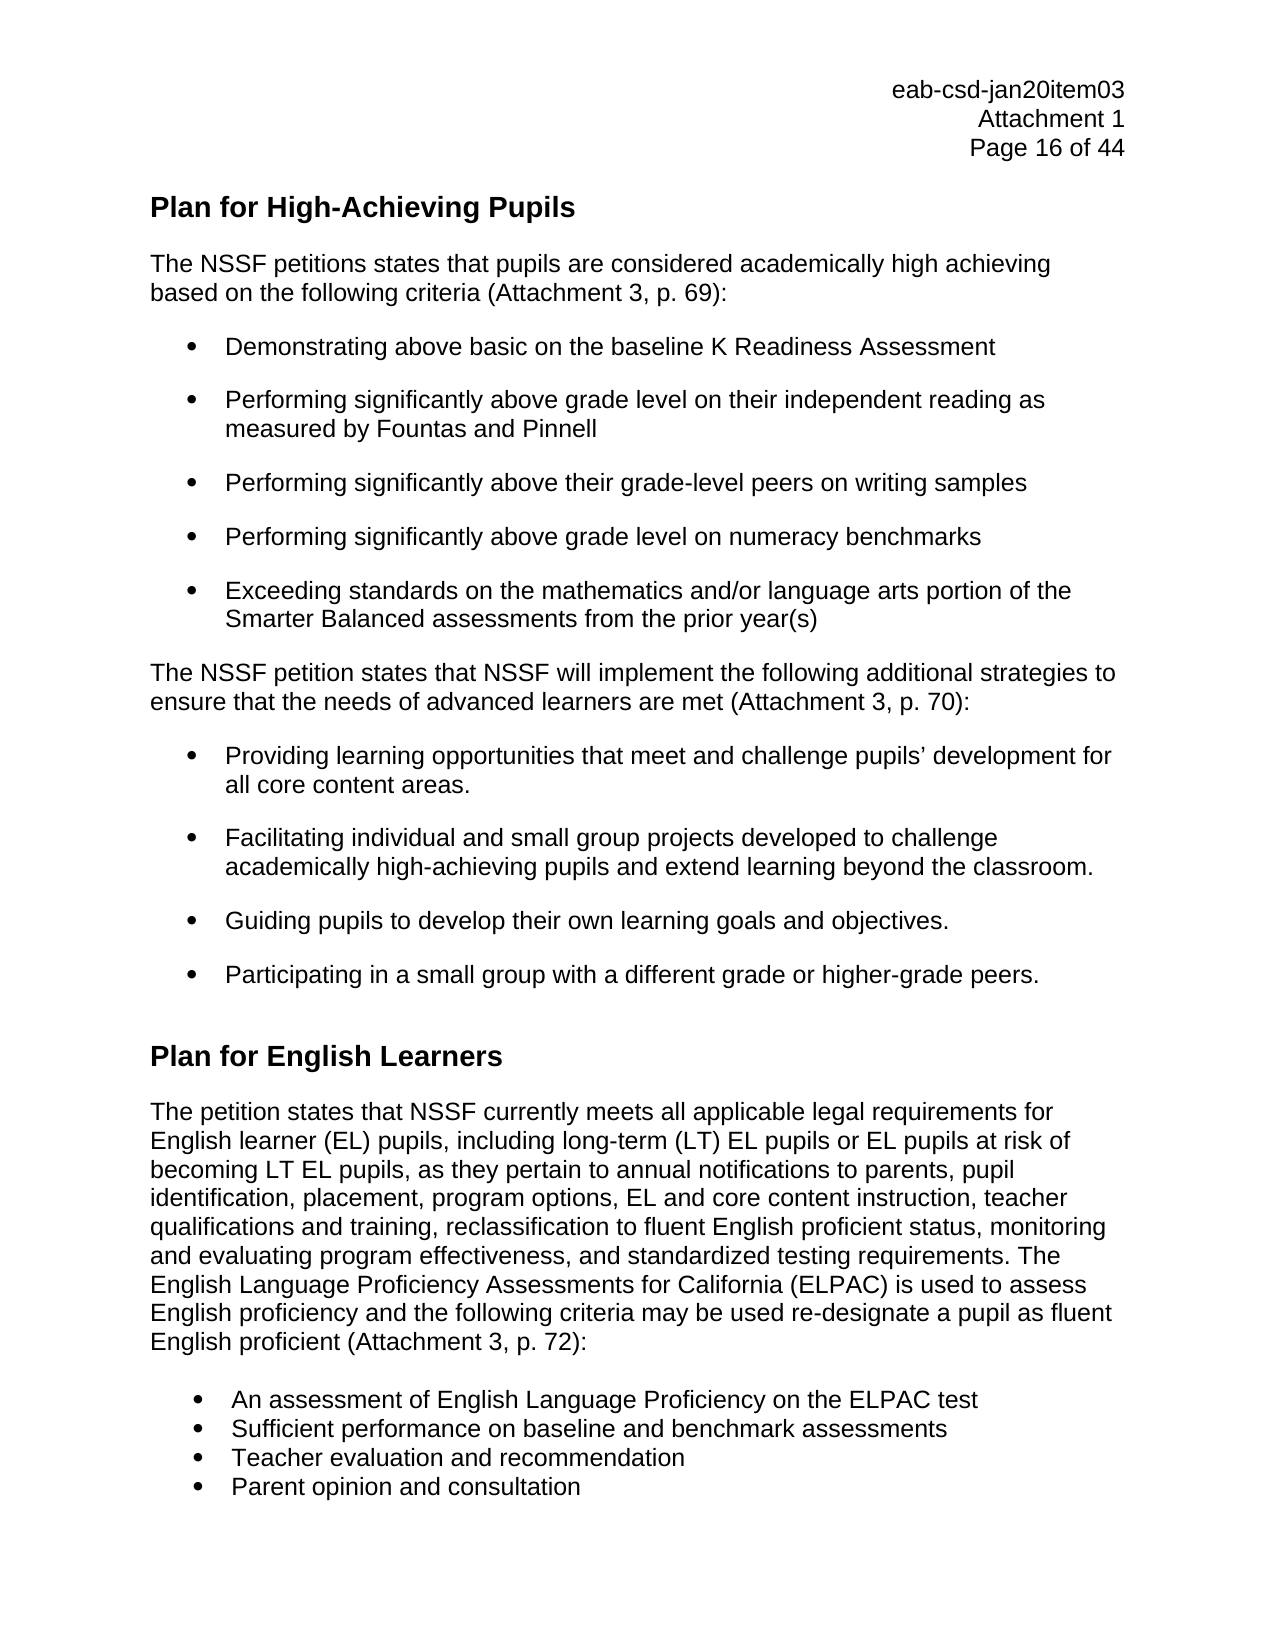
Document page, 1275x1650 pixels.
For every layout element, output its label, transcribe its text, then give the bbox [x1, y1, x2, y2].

text The petition states that NSSF currently meets all applicable legal requirements for English learner (EL) pupils, including long-term (LT) EL pupils or EL pupils at risk of becoming LT EL pupils, as they pertain to annual notifications to parents, pupil identification, placement, program options, EL and core content instruction, teacher qualifications and training, reclassification to fluent English proficient status, monitoring and evaluating program effectiveness, and standardized testing requirements. The English Language Proficiency Assessments for California (ELPAC) is used to assess English proficiency and the following criteria may be used re-designate a pupil as fluent English proficient (Attachment 3, p. 72): [150, 1097, 1125, 1356]
list An assessment of English Language Proficiency on the ELPAC test [194, 1385, 1125, 1414]
subtitle Plan for English Learners [150, 1039, 1125, 1072]
list Sufficient performance on baseline and benchmark assessments [194, 1414, 1125, 1443]
list Performing significantly above their grade-level peers on writing samples [187, 468, 1125, 497]
list Performing significantly above grade level on their independent reading as measured by Fountas and Pinnell [187, 385, 1125, 443]
list Participating in a small group with a different grade or higher-grade peers. [187, 960, 1125, 989]
list Facilitating individual and small group projects developed to challenge academically high-achieving pupils and extend learning beyond the classroom. [187, 823, 1125, 881]
list Teacher evaluation and recommendation [194, 1443, 1125, 1472]
subtitle Plan for High-Achieving Pupils [150, 190, 1125, 224]
list Providing learning opportunities that meet and challenge pupils’ development for all core content areas. [187, 741, 1125, 798]
list Parent opinion and consultation [194, 1472, 1125, 1501]
list Demonstrating above basic on the baseline K Readiness Assessment [187, 331, 1125, 360]
text The NSSF petition states that NSSF will implement the following additional strategies to ensure that the needs of advanced learners are met (Attachment 3, p. 70): [150, 658, 1125, 716]
text The NSSF petitions states that pupils are considered academically high achieving based on the following criteria (Attachment 3, p. 69): [150, 249, 1125, 306]
list Performing significantly above grade level on numeracy benchmarks [187, 522, 1125, 551]
list Exceeding standards on the mathematics and/or language arts portion of the Smarter Balanced assessments from the prior year(s) [187, 576, 1125, 633]
list Guiding pupils to develop their own learning goals and objectives. [187, 906, 1125, 935]
